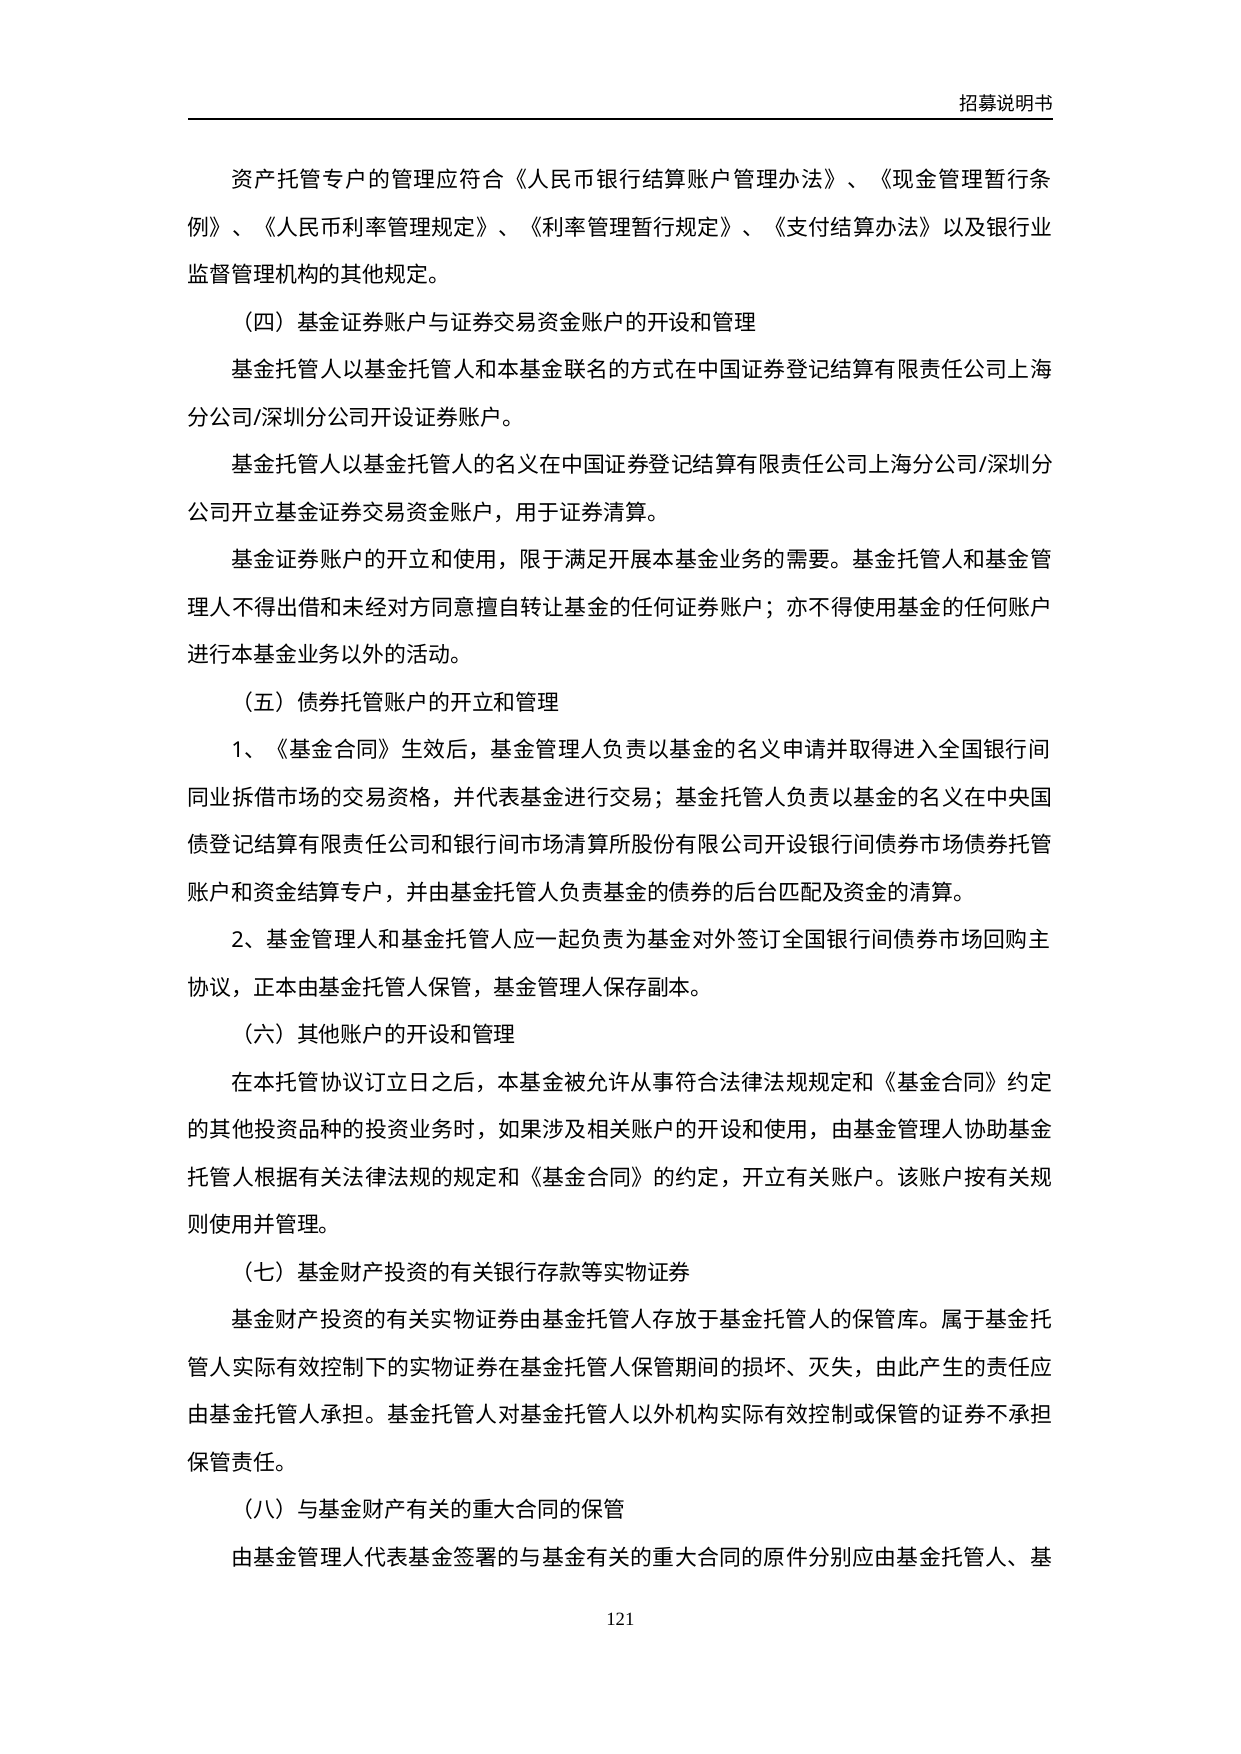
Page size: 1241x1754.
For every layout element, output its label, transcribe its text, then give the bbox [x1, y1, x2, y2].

text （四）基金证券账户与证券交易资金账户的开设和管理 [187, 304, 1053, 336]
text 基金托管人以基金托管人的名义在中国证券登记结算有限责任公司上海分公司/深圳分公司开立基金证券交易资金账户，用于证券清算。 [187, 447, 1053, 526]
text （八）与基金财产有关的重大合同的保管 [187, 1492, 1053, 1524]
text 资产托管专户的管理应符合《人民币银行结算账户管理办法》、《现金管理暂行条例》、《人民币利率管理规定》、《利率管理暂行规定》、《支付结算办法》以及银行业监督管理机构的其他规定。 [187, 162, 1053, 289]
text 基金托管人以基金托管人和本基金联名的方式在中国证券登记结算有限责任公司上海分公司/深圳分公司开设证券账户。 [187, 352, 1053, 431]
text 2、基金管理人和基金托管人应一起负责为基金对外签订全国银行间债券市场回购主协议，正本由基金托管人保管，基金管理人保存副本。 [187, 922, 1053, 1002]
text （七）基金财产投资的有关银行存款等实物证券 [187, 1255, 1053, 1287]
text 1、《基金合同》生效后，基金管理人负责以基金的名义申请并取得进入全国银行间同业拆借市场的交易资格，并代表基金进行交易；基金托管人负责以基金的名义在中央国债登记结算有限责任公司和银行间市场清算所股份有限公司开设银行间债券市场债券托管账户和资金结算专户，并由基金托管人负责基金的债券的后台匹配及资金的清算。 [187, 732, 1053, 906]
text （六）其他账户的开设和管理 [187, 1017, 1053, 1049]
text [187, 1540, 1053, 1572]
text 基金证券账户的开立和使用，限于满足开展本基金业务的需要。基金托管人和基金管理人不得出借和未经对方同意擅自转让基金的任何证券账户；亦不得使用基金的任何账户进行本基金业务以外的活动。 [187, 542, 1053, 669]
text 在本托管协议订立日之后，本基金被允许从事符合法律法规规定和《基金合同》约定的其他投资品种的投资业务时，如果涉及相关账户的开设和使用，由基金管理人协助基金托管人根据有关法律法规的规定和《基金合同》的约定，开立有关账户。该账户按有关规则使用并管理。 [187, 1065, 1053, 1239]
text （五）债券托管账户的开立和管理 [187, 685, 1053, 716]
text 基金财产投资的有关实物证券由基金托管人存放于基金托管人的保管库。属于基金托管人实际有效控制下的实物证券在基金托管人保管期间的损坏、灭失，由此产生的责任应由基金托管人承担。基金托管人对基金托管人以外机构实际有效控制或保管的证券不承担保管责任。 [187, 1302, 1053, 1477]
